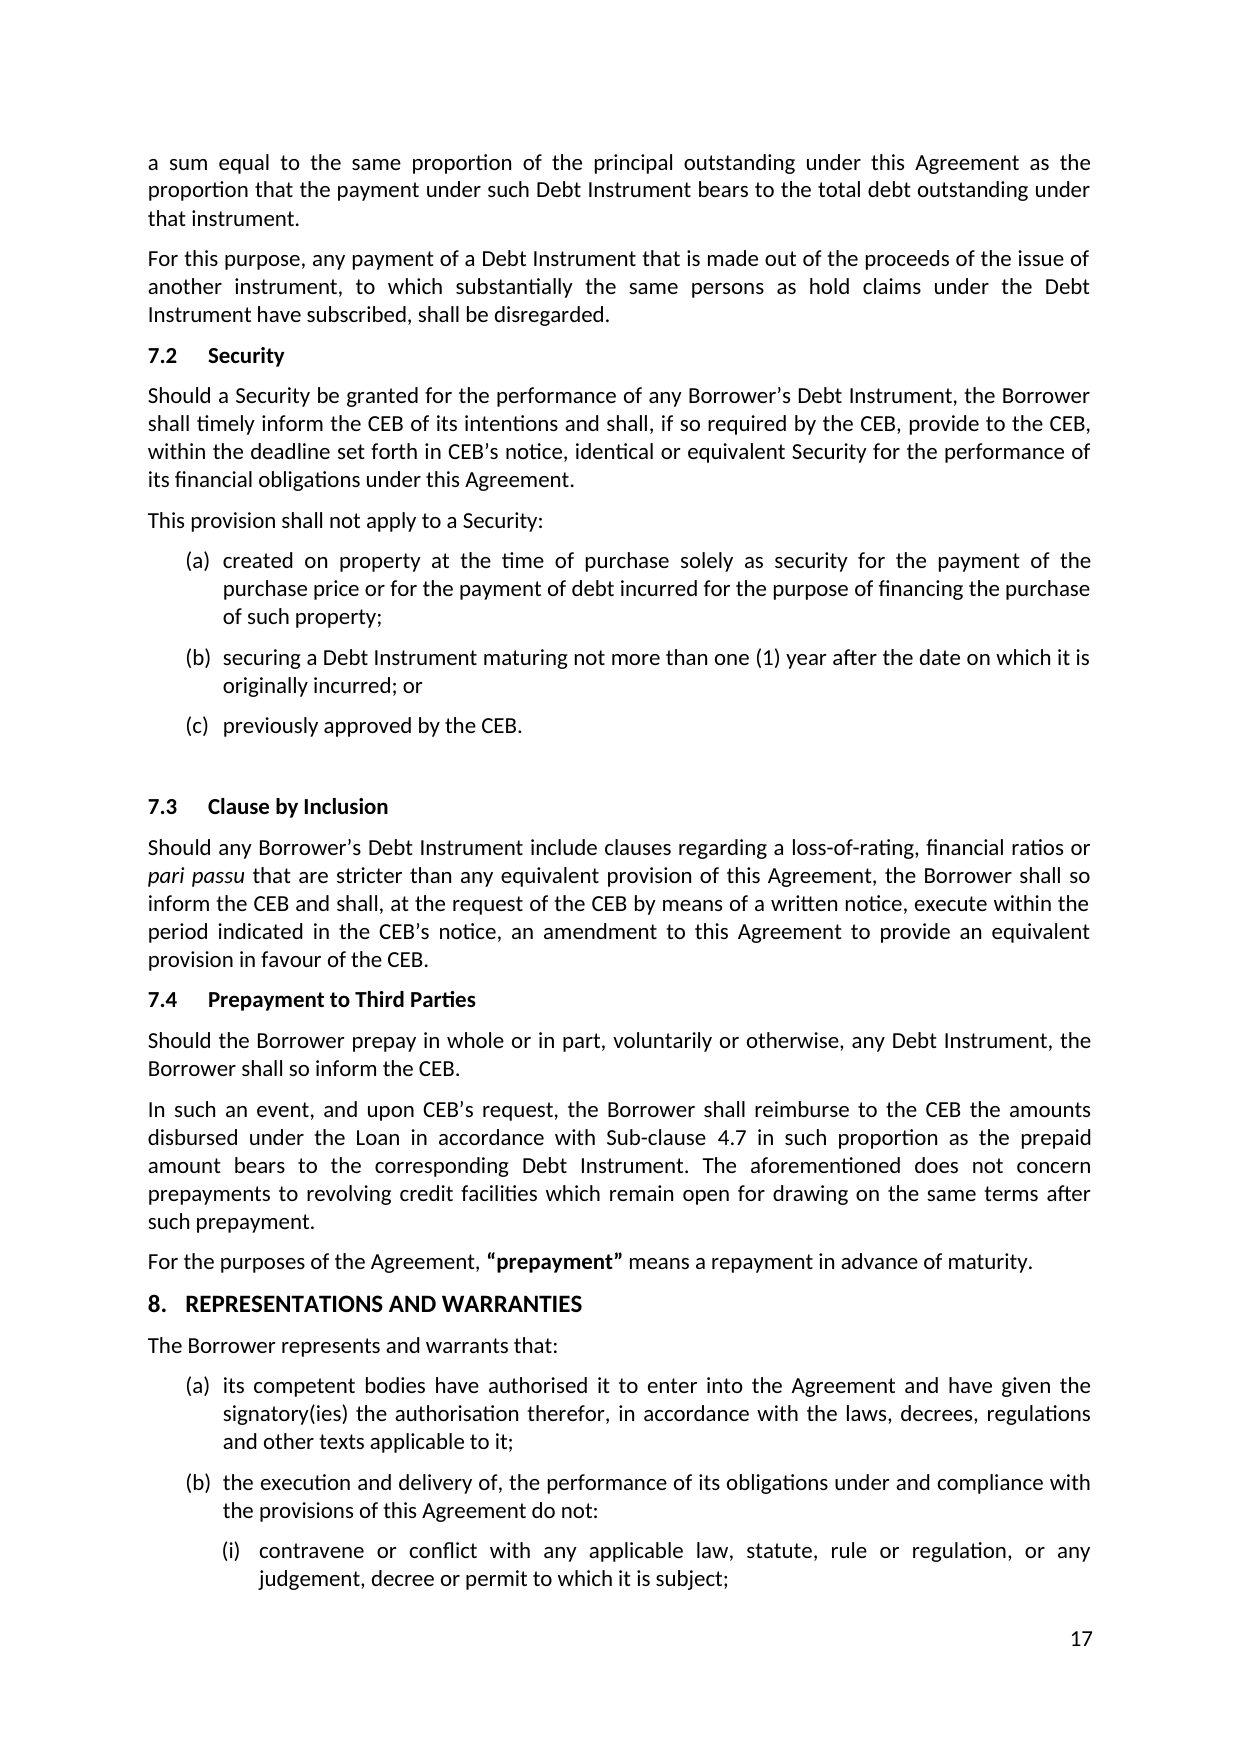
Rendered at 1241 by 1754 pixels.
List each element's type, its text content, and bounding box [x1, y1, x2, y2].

text Should any Borrower’s Debt Instrument include clauses regarding a loss-of-rating, financial ratios or pari passu that are stricter than any equivalent provision of this Agreement, the Borrower shall so inform the CEB and shall, at the request of the CEB by means of a written notice, execute within the period indicated in the CEB’s notice, an amendment to this Agreement to provide an equivalent provision in favour of the CEB. [148, 833, 1093, 973]
text For this purpose, any payment of a Debt Instrument that is made out of the proceeds of the issue of another instrument, to which substantially the same persons as hold claims under the Debt Instrument have subscribed, shall be disregarded. [148, 244, 1093, 328]
list the execution and delivery of, the performance of its obligations under and compliance with the provisions of this Agreement do not: [185, 1468, 1093, 1524]
text In such an event, and upon CEB’s request, the Borrower shall reimburse to the CEB the amounts disbursed under the Loan in accordance with Sub-clause 4.7 in such proportion as the prepaid amount bears to the corresponding Debt Instrument. The aforementioned does not concern prepayments to revolving credit facilities which remain open for drawing on the same terms after such prepayment. [148, 1095, 1093, 1235]
list securing a Debt Instrument maturing not more than one (1) year after the date on which it is originally incurred; or [185, 643, 1093, 699]
list contravene or conflict with any applicable law, statute, rule or regulation, or any judgement, decree or permit to which it is subject; [221, 1536, 1093, 1592]
text The Borrower represents and warrants that: [148, 1331, 1093, 1359]
text Should the Borrower prepay in whole or in part, voluntarily or otherwise, any Debt Instrument, the Borrower shall so inform the CEB. [148, 1026, 1093, 1082]
subtitle Prepayment to Third Parties [148, 986, 1093, 1014]
subtitle Security [148, 341, 1093, 369]
list previously approved by the CEB. [185, 711, 1093, 739]
text Should a Security be granted for the performance of any Borrower’s Debt Instrument, the Borrower shall timely inform the CEB of its intentions and shall, if so required by the CEB, provide to the CEB, within the deadline set forth in CEB’s notice, identical or equivalent Security for the performance of its financial obligations under this Agreement. [148, 381, 1093, 493]
text a sum equal to the same proportion of the principal outstanding under this Agreement as the proportion that the payment under such Debt Instrument bears to the total debt outstanding under that instrument. [148, 148, 1093, 232]
subtitle Clause by Inclusion [148, 792, 1093, 821]
list its competent bodies have authorised it to enter into the Agreement and have given the signatory(ies) the authorisation therefor, in accordance with the laws, decrees, regulations and other texts applicable to it; [185, 1371, 1093, 1455]
list created on property at the time of purchase solely as security for the payment of the purchase price or for the payment of debt incurred for the purpose of financing the purchase of such property; [185, 546, 1093, 630]
text This provision shall not apply to a Security: [148, 506, 1093, 534]
text For the purposes of the Agreement, “prepayment” means a repayment in advance of maturity. [148, 1247, 1093, 1275]
subtitle REPRESENTATIONS AND WARRANTIES [148, 1288, 1093, 1318]
